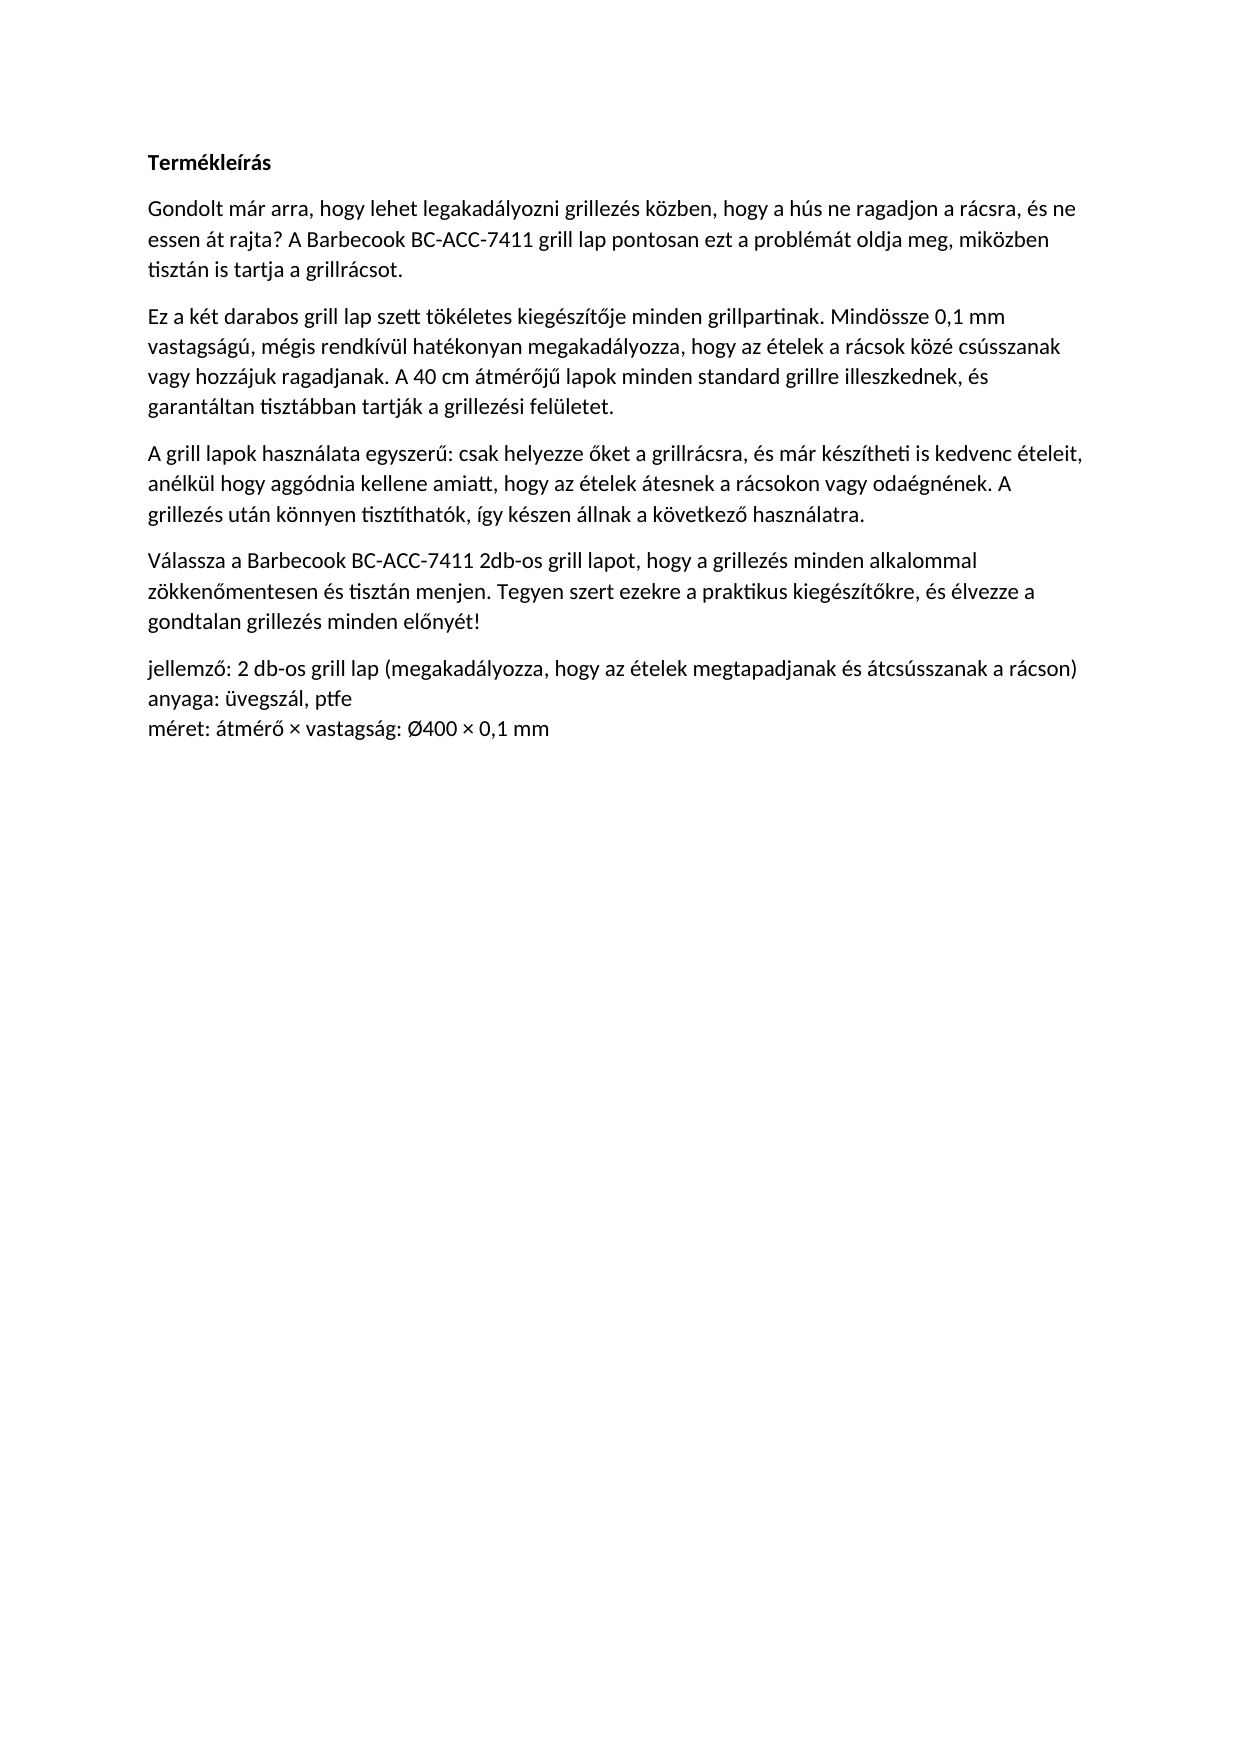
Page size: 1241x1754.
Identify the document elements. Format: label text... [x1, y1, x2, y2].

text Válassza a Barbecook BC-ACC-7411 2db-os grill lapot, hogy a grillezés minden alkalommal zökkenőmentesen és tisztán menjen. Tegyen szert ezekre a praktikus kiegészítőkre, és élvezze a gondtalan grillezés minden előnyét! [148, 547, 1093, 635]
text jellemző: 2 db-os grill lap (megakadályozza, hogy az ételek megtapadjanak és átcsússzanak a rácson) anyaga: üvegszál, ptfe méret: átmérő × vastagság: Ø400 × 0,1 mm [148, 654, 1093, 742]
text Ez a két darabos grill lap szett tökéletes kiegészítője minden grillpartinak. Mindössze 0,1 mm vastagságú, mégis rendkívül hatékonyan megakadályozza, hogy az ételek a rácsok közé csússzanak vagy hozzájuk ragadjanak. A 40 cm átmérőjű lapok minden standard grillre illeszkednek, és garantáltan tisztábban tartják a grillezési felületet. [148, 302, 1093, 420]
text Gondolt már arra, hogy lehet legakadályozni grillezés közben, hogy a hús ne ragadjon a rácsra, és ne essen át rajta? A Barbecook BC-ACC-7411 grill lap pontosan ezt a problémát oldja meg, miközben tisztán is tartja a grillrácsot. [148, 194, 1093, 283]
text Termékleírás [148, 148, 1093, 176]
text A grill lapok használata egyszerű: csak helyezze őket a grillrácsra, és már készítheti is kedvenc ételeit, anélkül hogy aggódnia kellene amiatt, hogy az ételek átesnek a rácsokon vagy odaégnének. A grillezés után könnyen tisztíthatók, így készen állnak a következő használatra. [148, 439, 1093, 528]
